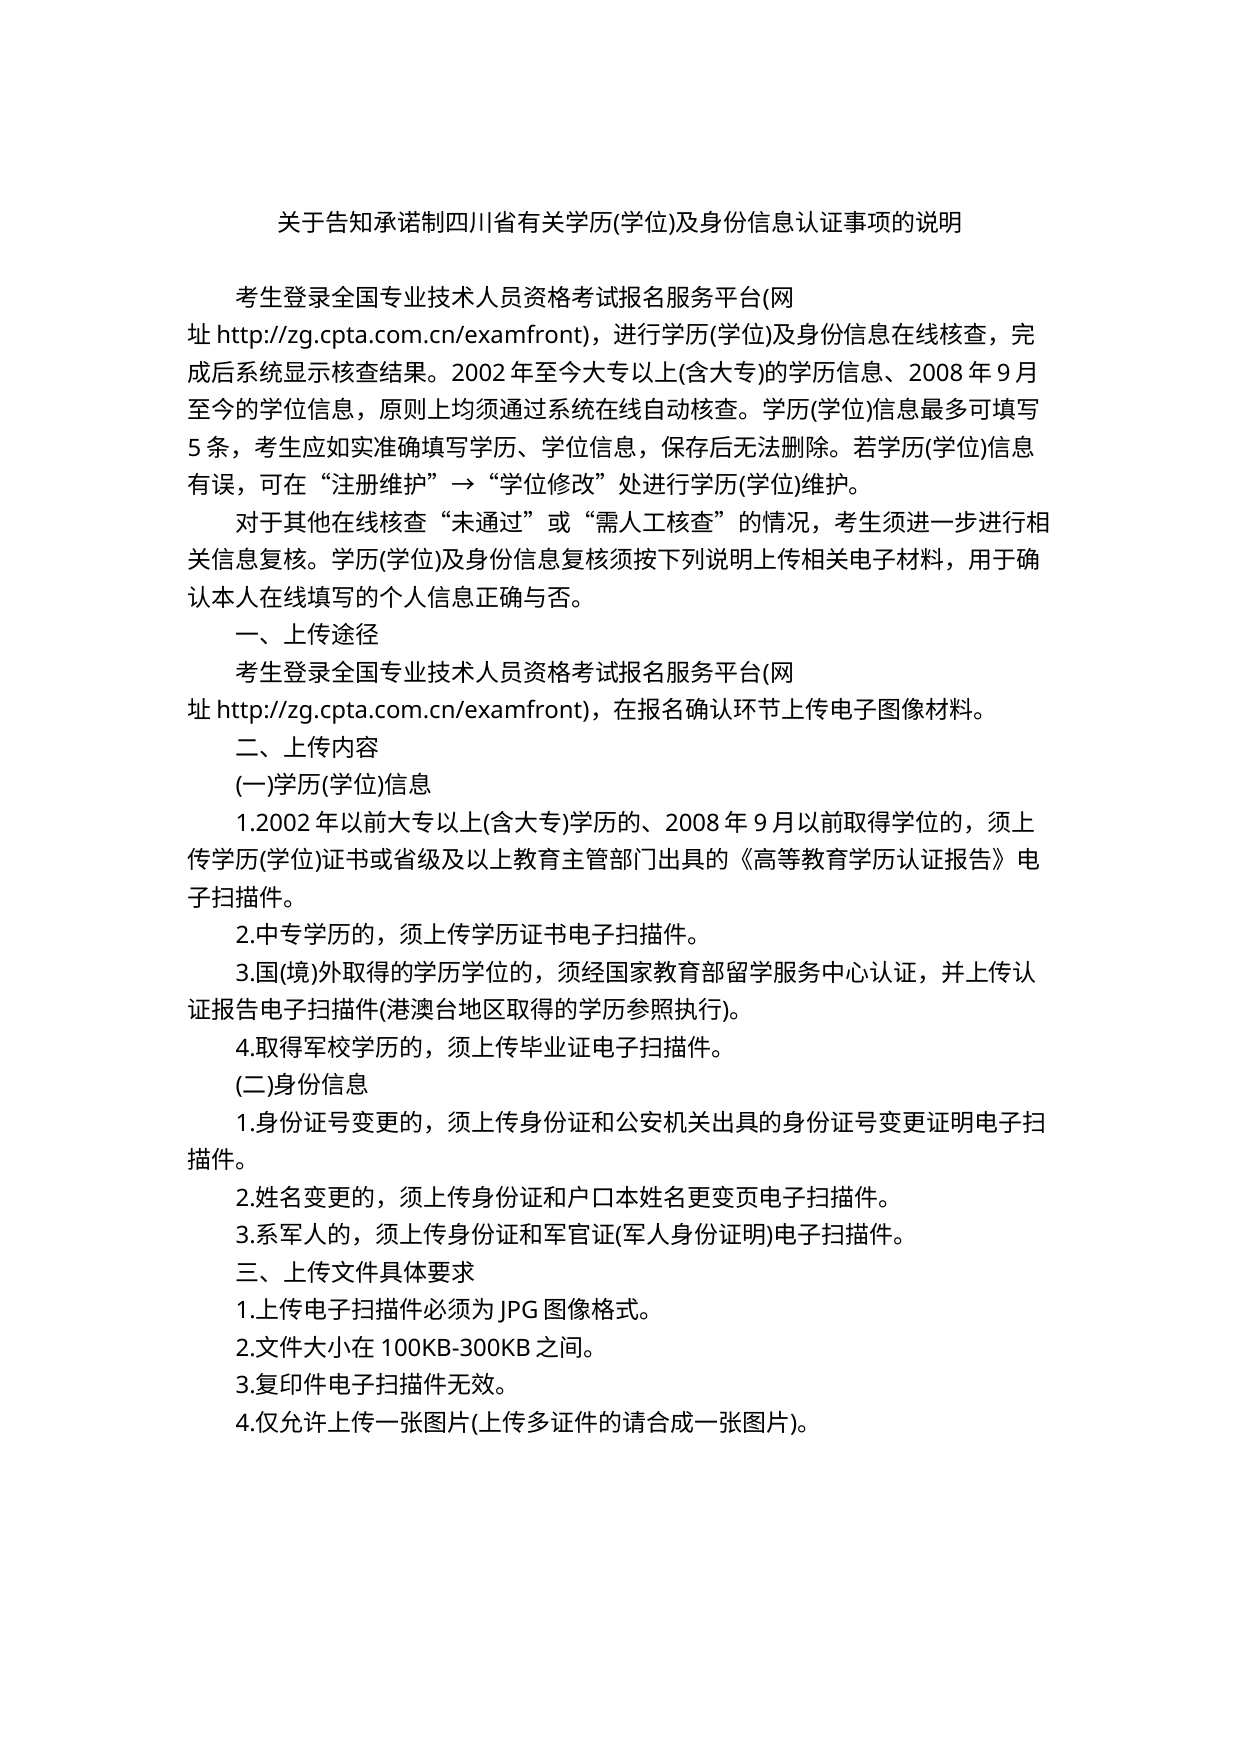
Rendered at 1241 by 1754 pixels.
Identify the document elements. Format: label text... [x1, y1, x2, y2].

text 4.仅允许上传一张图片(上传多证件的请合成一张图片)。 [187, 1402, 1053, 1439]
text 2.中专学历的，须上传学历证书电子扫描件。 [187, 914, 1053, 952]
text 1.上传电子扫描件必须为JPG图像格式。 [187, 1289, 1053, 1327]
text 2.文件大小在100KB-300KB之间。 [187, 1327, 1053, 1364]
text 1.身份证号变更的，须上传身份证和公安机关出具的身份证号变更证明电子扫描件。 [187, 1102, 1053, 1177]
text 二、上传内容 [187, 727, 1053, 764]
text (二)身份信息 [187, 1064, 1053, 1102]
text 4.取得军校学历的，须上传毕业证电子扫描件。 [187, 1027, 1053, 1064]
text (一)学历(学位)信息 [187, 764, 1053, 802]
text 关于告知承诺制四川省有关学历(学位)及身份信息认证事项的说明 [187, 164, 1053, 239]
text 3.系军人的，须上传身份证和军官证(军人身份证明)电子扫描件。 [187, 1214, 1053, 1252]
text 3.复印件电子扫描件无效。 [187, 1364, 1053, 1402]
text 考生登录全国专业技术人员资格考试报名服务平台(网址http://zg.cpta.com.cn/examfront)，进行学历(学位)及身份信息在线核查，完成后系统显示核查结果。2002年至今大专以上(含大专)的学历信息、2008年9月至今的学位信息，原则上均须通过系统在线自动核查。学历(学位)信息最多可填写5条，考生应如实准确填写学历、学位信息，保存后无法删除。若学历(学位)信息有误，可在“注册维护”→“学位修改”处进行学历(学位)维护。 [187, 277, 1053, 502]
text 一、上传途径 [187, 614, 1053, 652]
text 考生登录全国专业技术人员资格考试报名服务平台(网址http://zg.cpta.com.cn/examfront)，在报名确认环节上传电子图像材料。 [187, 652, 1053, 727]
text 2.姓名变更的，须上传身份证和户口本姓名更变页电子扫描件。 [187, 1177, 1053, 1214]
text 三、上传文件具体要求 [187, 1252, 1053, 1289]
text 对于其他在线核查“未通过”或“需人工核查”的情况，考生须进一步进行相关信息复核。学历(学位)及身份信息复核须按下列说明上传相关电子材料，用于确认本人在线填写的个人信息正确与否。 [187, 502, 1053, 614]
text 3.国(境)外取得的学历学位的，须经国家教育部留学服务中心认证，并上传认证报告电子扫描件(港澳台地区取得的学历参照执行)。 [187, 952, 1053, 1027]
text 1.2002年以前大专以上(含大专)学历的、2008年9月以前取得学位的，须上传学历(学位)证书或省级及以上教育主管部门出具的《高等教育学历认证报告》电子扫描件。 [187, 802, 1053, 914]
